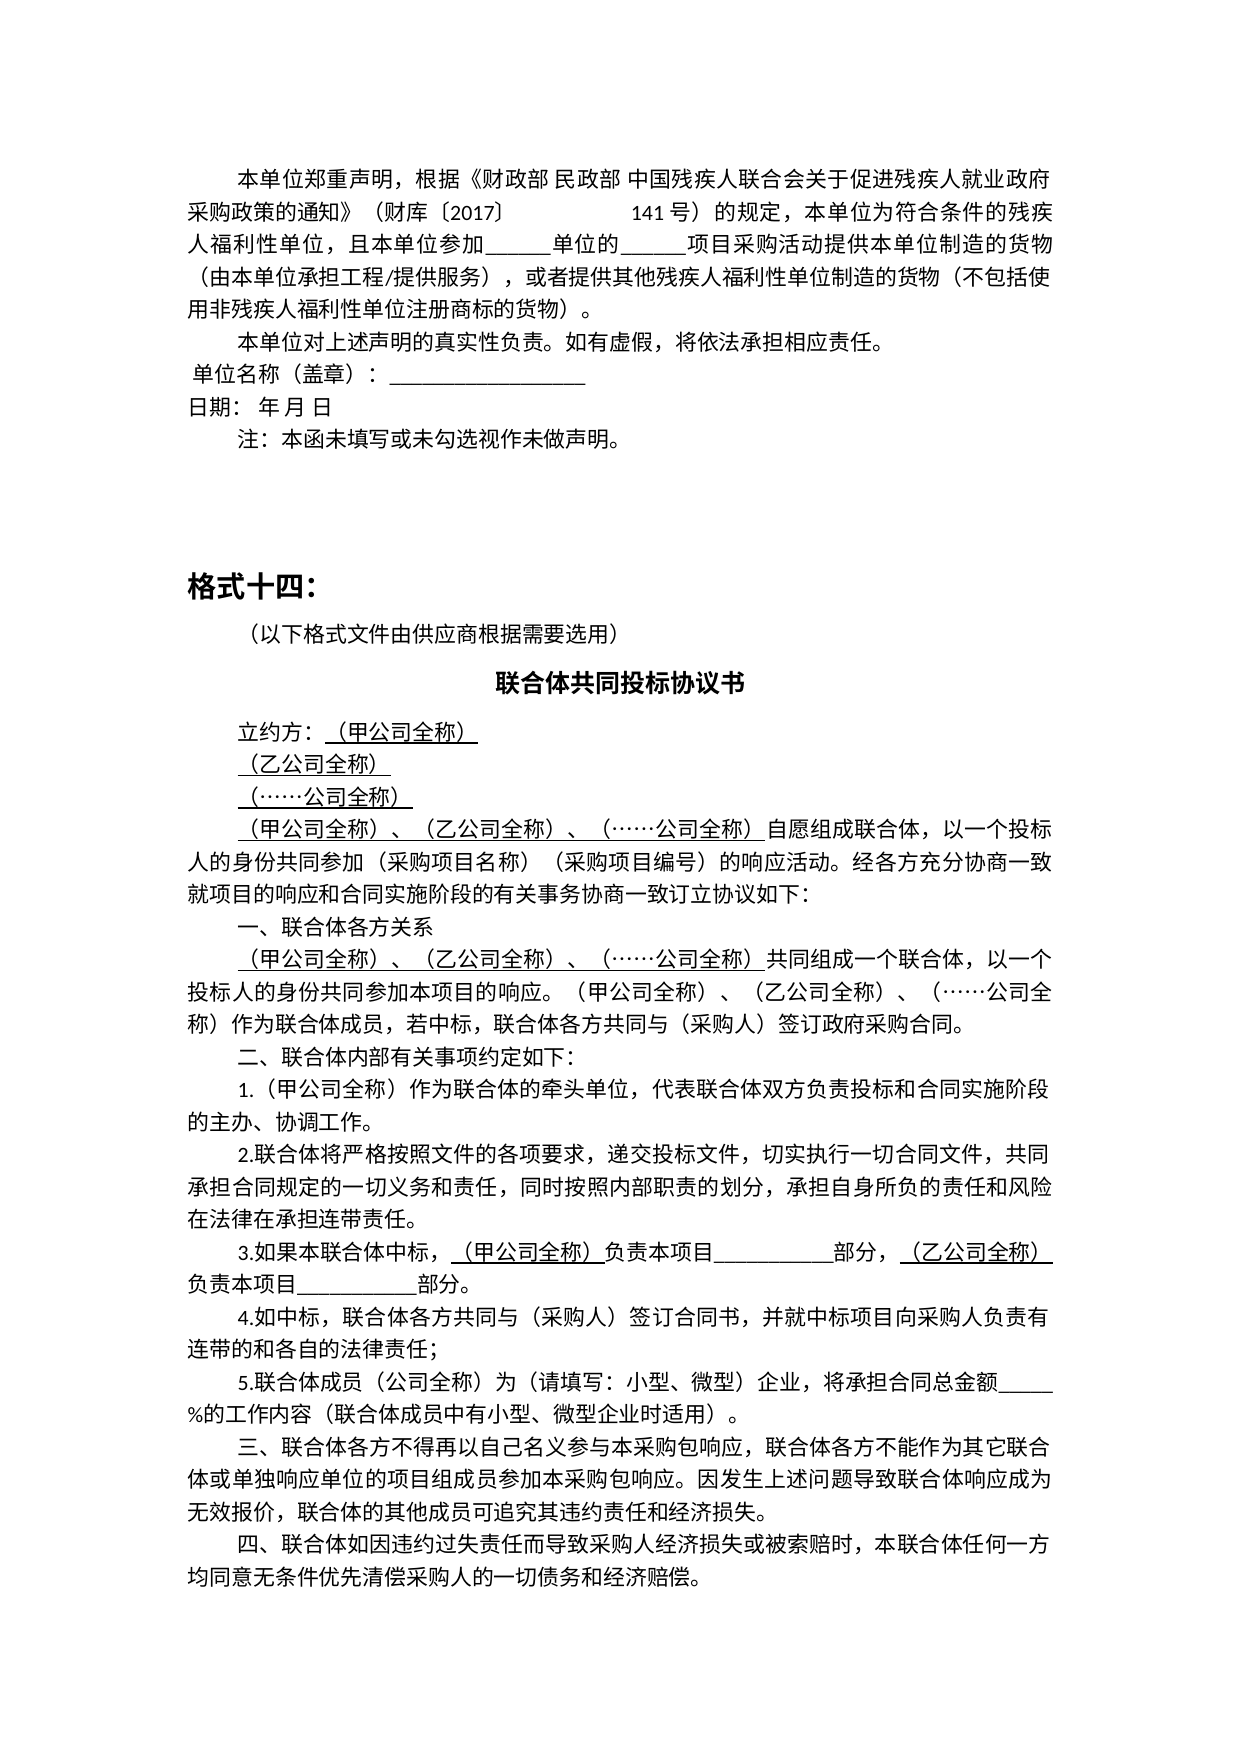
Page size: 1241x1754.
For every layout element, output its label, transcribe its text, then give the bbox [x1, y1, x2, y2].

text 格式十四： [187, 552, 1053, 617]
text 一、联合体各方关系 [187, 909, 1053, 942]
text 本单位郑重声明，根据《财政部 民政部 中国残疾人联合会关于促进残疾人就业政府采购政策的通知》（财库〔2017〕 141号）的规定，本单位为符合条件的残疾人福利性单位，且本单位参加______单位的______项目采购活动提供本单位制造的货物（由本单位承担工程/提供服务），或者提供其他残疾人福利性单位制造的货物（不包括使用非残疾人福利性单位注册商标的货物）。 [187, 162, 1053, 324]
text （以下格式文件由供应商根据需要选用） [187, 617, 1053, 649]
text （……公司全称） [187, 779, 1053, 812]
text 本单位对上述声明的真实性负责。如有虚假，将依法承担相应责任。 [187, 324, 1053, 357]
text 四、联合体如因违约过失责任而导致采购人经济损失或被索赔时，本联合体任何一方均同意无条件优先清偿采购人的一切债务和经济赔偿。 [187, 1527, 1053, 1592]
text 日期： 年 月 日 [187, 389, 1053, 422]
text （甲公司全称）、（乙公司全称）、（……公司全称）共同组成一个联合体，以一个投标人的身份共同参加本项目的响应。（甲公司全称）、（乙公司全称）、（……公司全称）作为联合体成员，若中标，联合体各方共同与（采购人）签订政府采购合同。 [187, 942, 1053, 1039]
text 立约方：（甲公司全称） [187, 714, 1053, 747]
text （甲公司全称）、（乙公司全称）、（……公司全称）自愿组成联合体，以一个投标人的身份共同参加（采购项目名称）（采购项目编号）的响应活动。经各方充分协商一致，就项目的响应和合同实施阶段的有关事务协商一致订立协议如下： [187, 812, 1053, 909]
text 2.联合体将严格按照文件的各项要求，递交投标文件，切实执行一切合同文件，共同承担合同规定的一切义务和责任，同时按照内部职责的划分，承担自身所负的责任和风险，在法律在承担连带责任。 [187, 1137, 1053, 1234]
text 二、联合体内部有关事项约定如下： [187, 1039, 1053, 1072]
text 4.如中标，联合体各方共同与（采购人）签订合同书，并就中标项目向采购人负责有连带的和各自的法律责任； [187, 1299, 1053, 1364]
text 注：本函未填写或未勾选视作未做声明。 [187, 422, 1053, 454]
text （乙公司全称） [187, 747, 1053, 779]
text 5.联合体成员（公司全称）为（请填写：小型、微型）企业，将承担合同总金额_____%的工作内容（联合体成员中有小型、微型企业时适用）。 [187, 1364, 1053, 1429]
text 1.（甲公司全称）作为联合体的牵头单位，代表联合体双方负责投标和合同实施阶段的主办、协调工作。 [187, 1072, 1053, 1137]
text 3.如果本联合体中标，（甲公司全称）负责本项目___________部分，（乙公司全称）负责本项目___________部分。 [187, 1234, 1053, 1299]
text 单位名称（盖章）：__________________ [187, 357, 1053, 389]
text 联合体共同投标协议书 [187, 649, 1053, 714]
text 三、联合体各方不得再以自己名义参与本采购包响应，联合体各方不能作为其它联合体或单独响应单位的项目组成员参加本采购包响应。因发生上述问题导致联合体响应成为无效报价，联合体的其他成员可追究其违约责任和经济损失。 [187, 1429, 1053, 1527]
